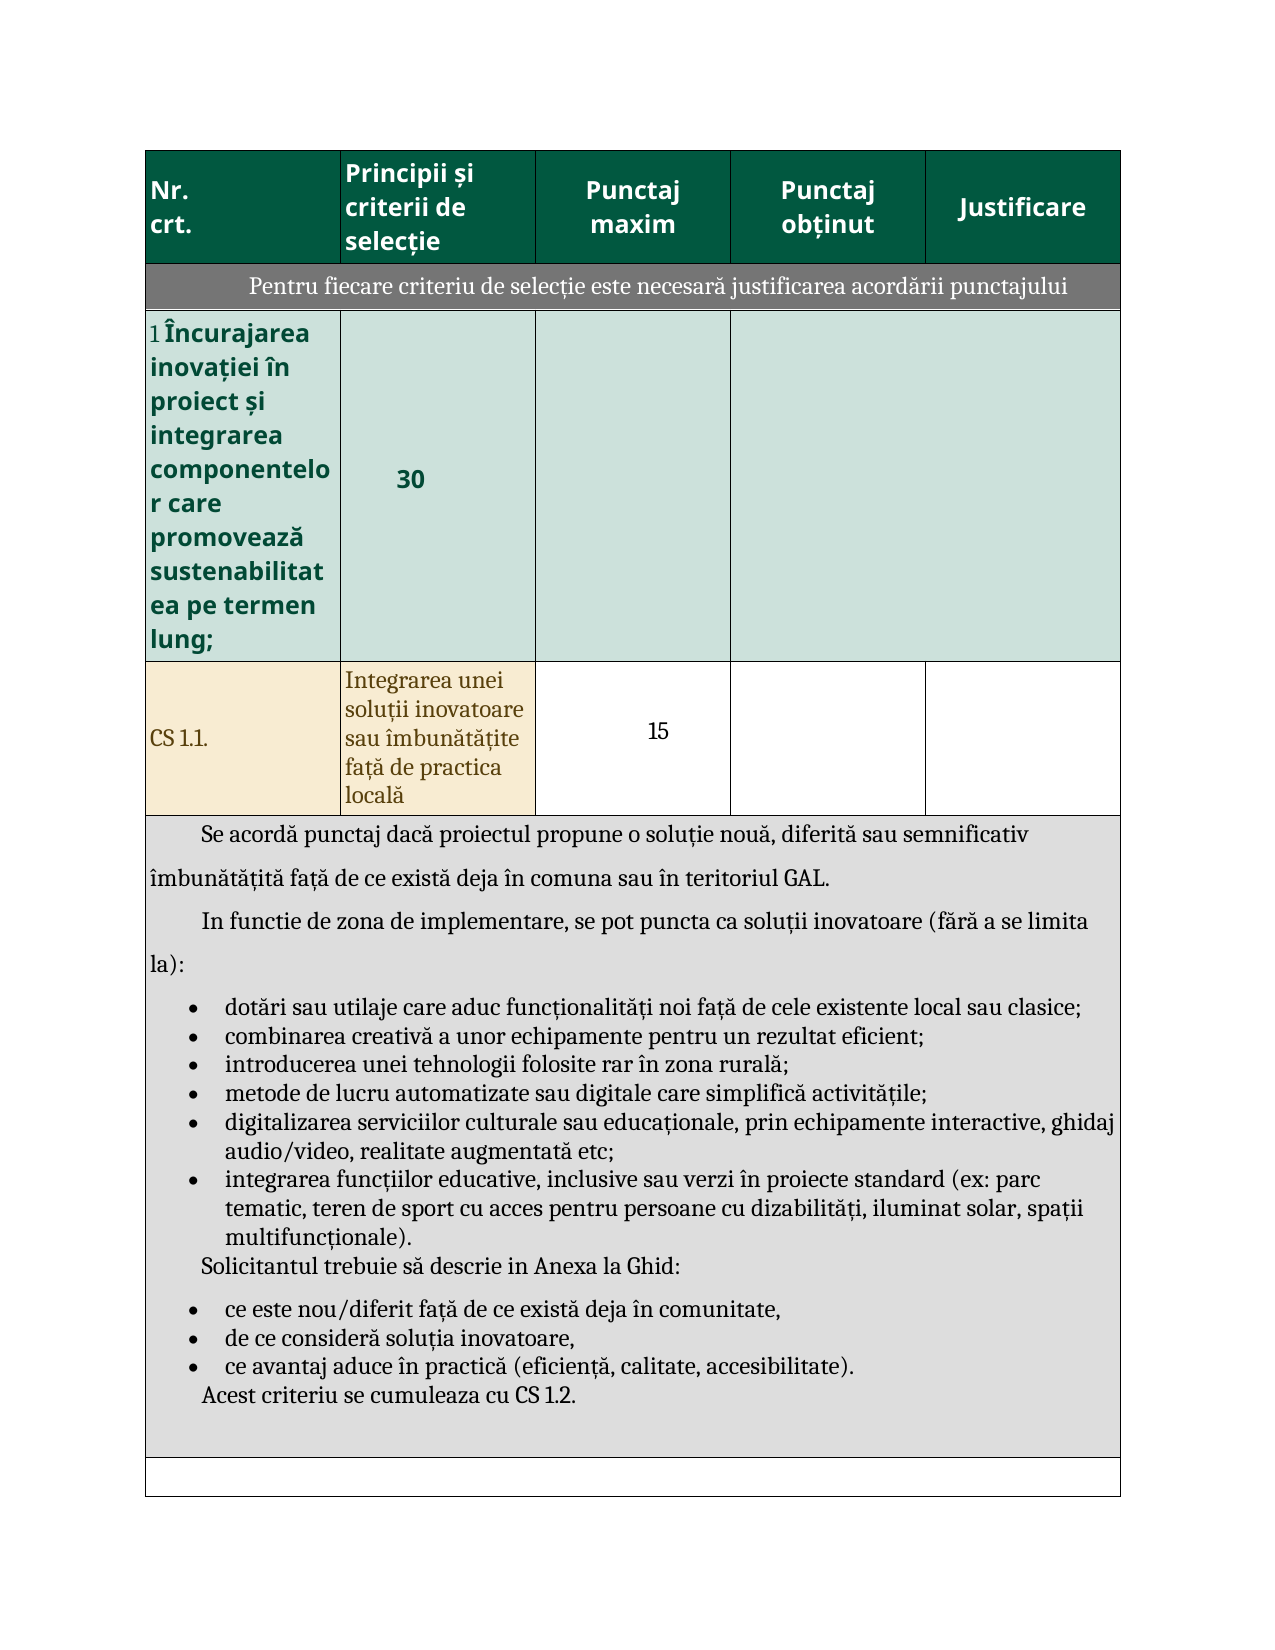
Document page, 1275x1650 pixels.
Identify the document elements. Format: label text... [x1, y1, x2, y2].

table_cell CS 1.1. [146, 662, 340, 815]
table_cell [731, 662, 925, 815]
table_cell [731, 311, 1120, 661]
table_header Punctaj obținut [731, 151, 925, 263]
table_cell [536, 311, 730, 661]
table_cell 15 [536, 662, 730, 815]
table_cell 1 Încurajarea inovației în proiect și integrarea componentelor care promovează sustenabilitatea pe termen lung; [146, 311, 340, 661]
table_cell Integrarea unei soluții inovatoare sau îmbunătățite față de practica locală [341, 662, 535, 815]
table_cell 30 [341, 311, 535, 661]
table_header Nr. crt. [146, 151, 340, 263]
table_header Principii și criterii de selecție [341, 151, 535, 263]
table_cell [926, 662, 1120, 815]
table_cell Pentru fiecare criteriu de selecție este necesară justificarea acordării punctajului [146, 264, 1120, 309]
table_header Justificare [926, 151, 1120, 263]
table_header Punctaj maxim [536, 151, 730, 263]
table_cell Se acordă punctaj dacă proiectul propune o soluție nouă, diferită sau semnificativ îmbunătățită față de ce există deja în comuna sau în teritoriul GAL. In functie de zona de implementare, se pot puncta ca soluții inovatoare (fără a se limita la): dotări sau utilaje care aduc funcționalități noi față de cele existente local sau clasice; combinarea creativă a unor echipamente pentru un rezultat eficient; introducerea unei tehnologii folosite rar în zona rurală; metode de lucru automatizate sau digitale care simplifică activitățile; digitalizarea serviciilor culturale sau educaționale, prin echipamente interactive, ghidaj audio/video, realitate augmentată etc; integrarea funcțiilor educative, inclusive sau verzi în proiecte standard (ex: parc tematic, teren de sport cu acces pentru persoane cu dizabilități, iluminat solar, spații multifuncționale). Solicitantul trebuie să descrie in Anexa la Ghid: ce este nou/diferit față de ce există deja în comunitate, de ce consideră soluția inovatoare, ce avantaj aduce în practică (eficiență, calitate, accesibilitate). Acest criteriu se cumuleaza cu CS 1.2. [146, 816, 1120, 1457]
table_cell [146, 1458, 1120, 1496]
